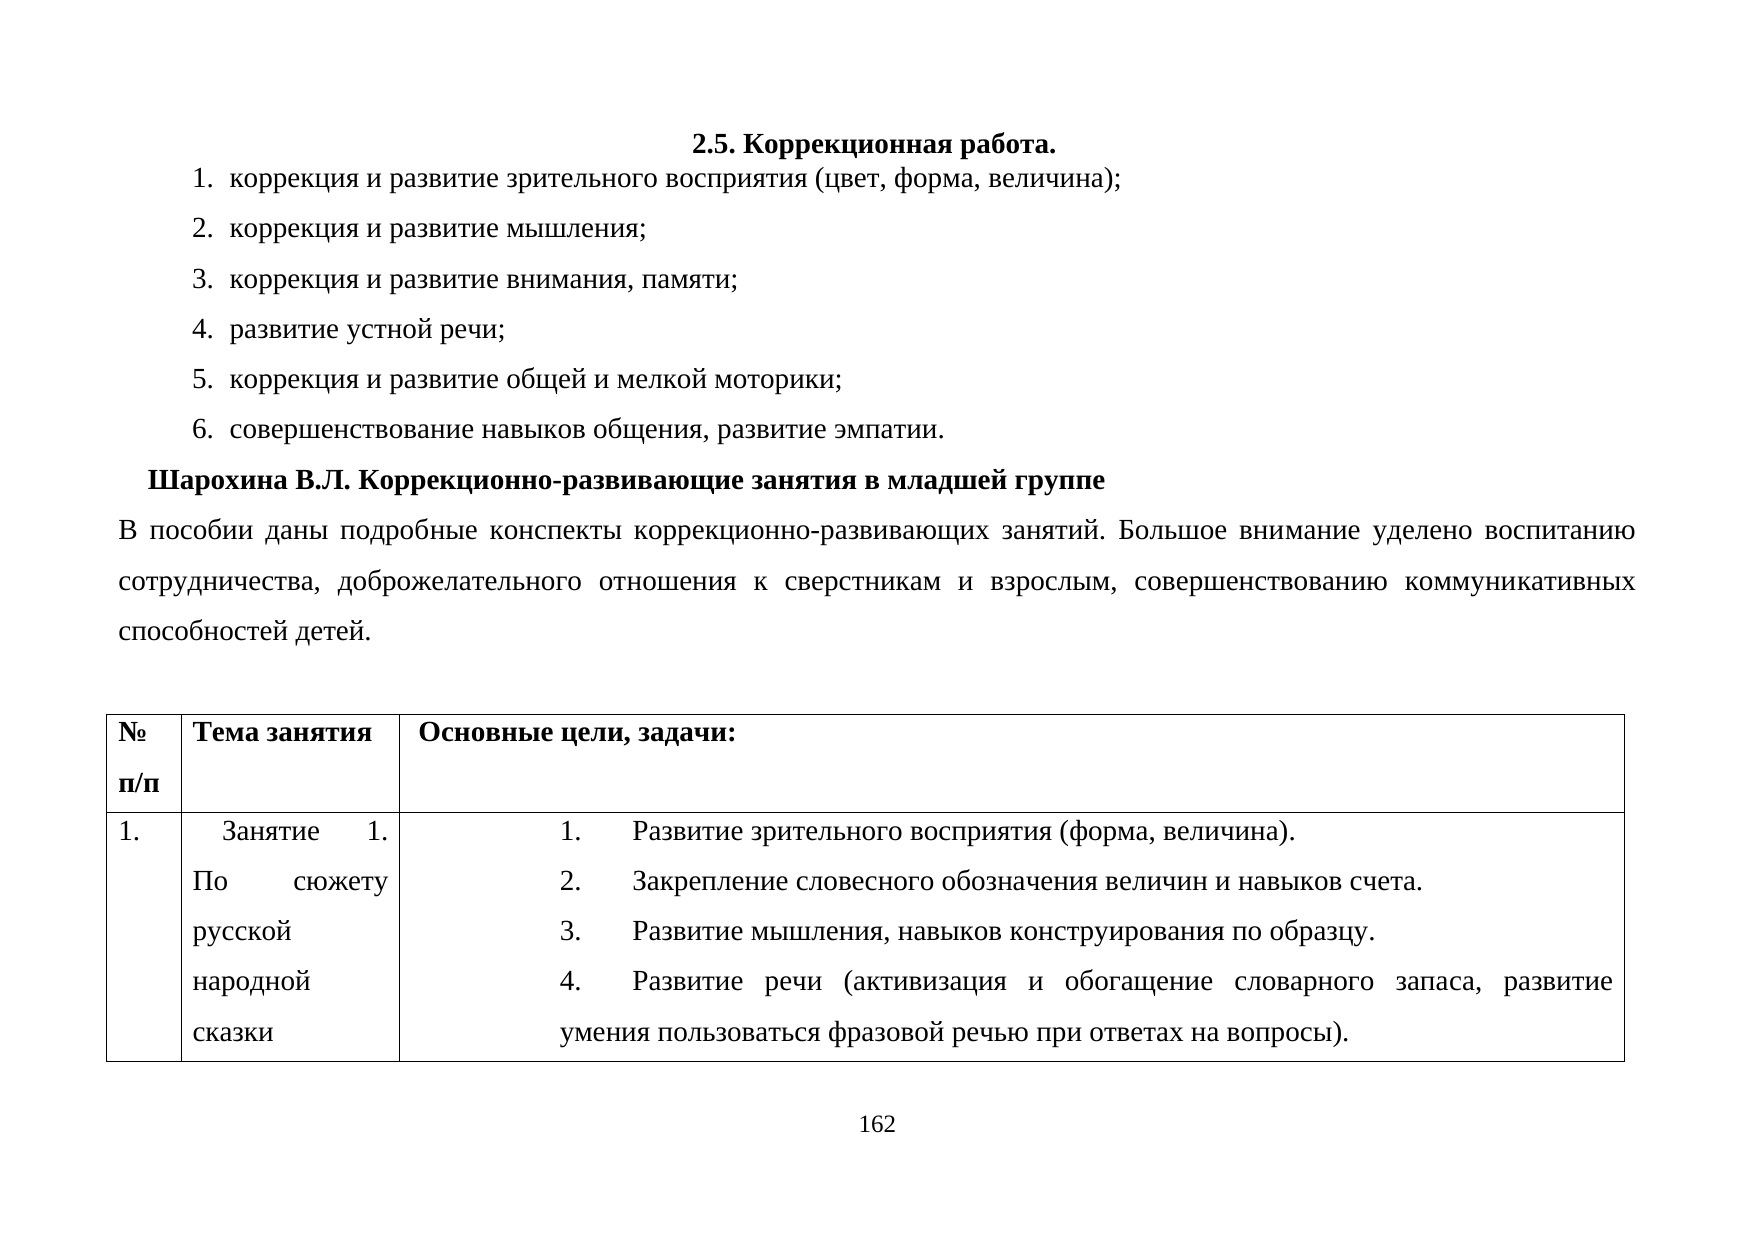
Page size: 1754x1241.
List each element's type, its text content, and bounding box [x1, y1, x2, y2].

list совершенствование навыков общения, развитие эмпатии. [192, 412, 1636, 445]
text В пособии даны подробные конспекты коррекционно-развивающих занятий. Большое внимание уделено воспитанию сотрудничества, доброжелательного отношения к сверстникам и взрослым, совершенствованию коммуникативных способностей детей. [118, 512, 1636, 646]
list коррекция и развитие внимания, памяти; [192, 261, 1636, 294]
text 2.5. Коррекционная работа. [118, 127, 1630, 160]
list коррекция и развитие мышления; [192, 210, 1636, 244]
table_cell 1. [107, 813, 181, 1061]
list коррекция и развитие общей и мелкой моторики; [192, 361, 1636, 395]
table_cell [400, 813, 1624, 1061]
table_header Тема занятия [182, 715, 399, 812]
table_header № п/п [107, 715, 181, 812]
list коррекция и развитие зрительного восприятия (цвет, форма, величина); [192, 160, 1636, 194]
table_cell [182, 813, 399, 1061]
table_header Основные цели, задачи: [400, 715, 1624, 812]
text Шарохина В.Л. Коррекционно-развивающие занятия в младшей группе [118, 462, 1636, 496]
list развитие устной речи; [192, 311, 1636, 344]
